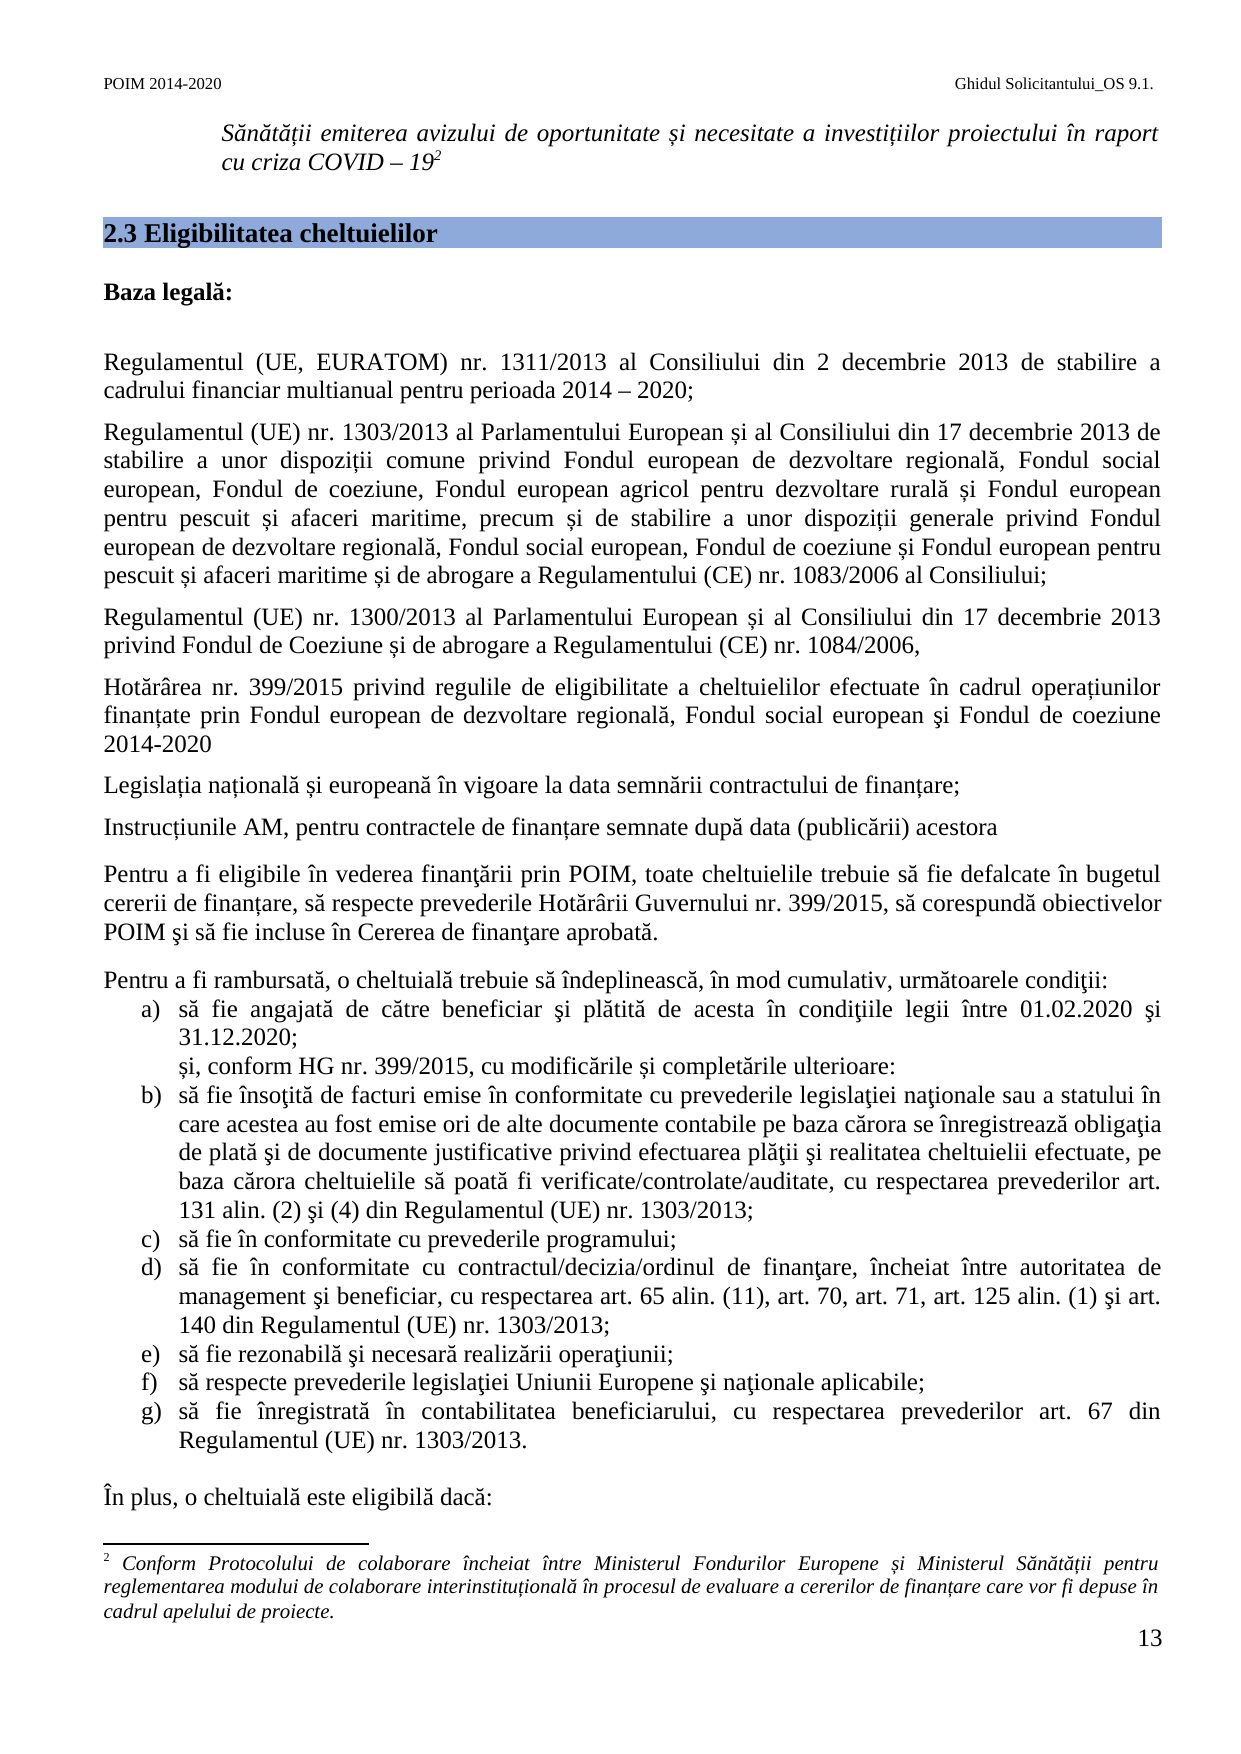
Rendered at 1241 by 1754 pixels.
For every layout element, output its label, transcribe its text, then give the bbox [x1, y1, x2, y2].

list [192, 118, 1162, 176]
text Hotărârea nr. 399/2015 privind regulile de eligibilitate a cheltuielilor efectuate în cadrul operațiunilor finanțate prin Fondul european de dezvoltare regională, Fondul social european şi Fondul de coeziune 2014-2020 [103, 672, 1162, 758]
list să fie angajată de către beneficiar şi plătită de acesta în condiţiile legii între 01.02.2020 şi 31.12.2020; [141, 994, 1162, 1051]
list să fie în conformitate cu contractul/decizia/ordinul de finanţare, încheiat între autoritatea de management şi beneficiar, cu respectarea art. 65 alin. (11), art. 70, art. 71, art. 125 alin. (1) şi art. 140 din Regulamentul (UE) nr. 1303/2013; [141, 1252, 1162, 1339]
text Pentru a fi rambursată, o cheltuială trebuie să îndeplinească, în mod cumulativ, următoarele condiţii: [103, 965, 1162, 994]
text Instrucțiunile AM, pentru contractele de finanțare semnate după data (publicării) acestora [103, 812, 1162, 840]
list să fie rezonabilă şi necesară realizării operaţiunii; [141, 1339, 1162, 1367]
text În plus, o cheltuială este eligibilă dacă: [103, 1482, 1162, 1511]
list să fie în conformitate cu prevederile programului; [141, 1224, 1162, 1252]
text Regulamentul (UE) nr. 1300/2013 al Parlamentului European și al Consiliului din 17 decembrie 2013 privind Fondul de Coeziune și de abrogare a Regulamentului (CE) nr. 1084/2006, [103, 602, 1162, 659]
list să fie însoţită de facturi emise în conformitate cu prevederile legislaţiei naţionale sau a statului în care acestea au fost emise ori de alte documente contabile pe baza cărora se înregistrează obligaţia de plată şi de documente justificative privind efectuarea plăţii şi realitatea cheltuielii efectuate, pe baza cărora cheltuielile să poată fi verificate/controlate/auditate, cu respectarea prevederilor art. 131 alin. (2) şi (4) din Regulamentul (UE) nr. 1303/2013; [141, 1080, 1162, 1224]
subtitle 2.3 Eligibilitatea cheltuielilor [103, 217, 1162, 248]
text Baza legală: [103, 277, 1162, 305]
list să respecte prevederile legislaţiei Uniunii Europene şi naţionale aplicabile; [141, 1367, 1162, 1396]
text Regulamentul (UE, EURATOM) nr. 1311/2013 al Consiliului din 2 decembrie 2013 de stabilire a cadrului financiar multianual pentru perioada 2014 – 2020; [103, 347, 1162, 404]
list să fie înregistrată în contabilitatea beneficiarului, cu respectarea prevederilor art. 67 din Regulamentul (UE) nr. 1303/2013. [141, 1396, 1162, 1454]
text Pentru a fi eligibile în vederea finanţării prin POIM, toate cheltuielile trebuie să fie defalcate în bugetul cererii de finanțare, să respecte prevederile Hotărârii Guvernului nr. 399/2015, să corespundă obiectivelor POIM şi să fie incluse în Cererea de finanţare aprobată. [103, 859, 1162, 946]
text Legislația națională și europeană în vigoare la data semnării contractului de finanțare; [103, 770, 1162, 799]
list și, conform HG nr. 399/2015, cu modificările și completările ulterioare: [178, 1051, 1162, 1080]
text Regulamentul (UE) nr. 1303/2013 al Parlamentului European și al Consiliului din 17 decembrie 2013 de stabilire a unor dispoziții comune privind Fondul european de dezvoltare regională, Fondul social european, Fondul de coeziune, Fondul european agricol pentru dezvoltare rurală și Fondul european pentru pescuit și afaceri maritime, precum și de stabilire a unor dispoziții generale privind Fondul european de dezvoltare regională, Fondul social european, Fondul de coeziune și Fondul european pentru pescuit și afaceri maritime și de abrogare a Regulamentului (CE) nr. 1083/2006 al Consiliului; [103, 417, 1162, 589]
